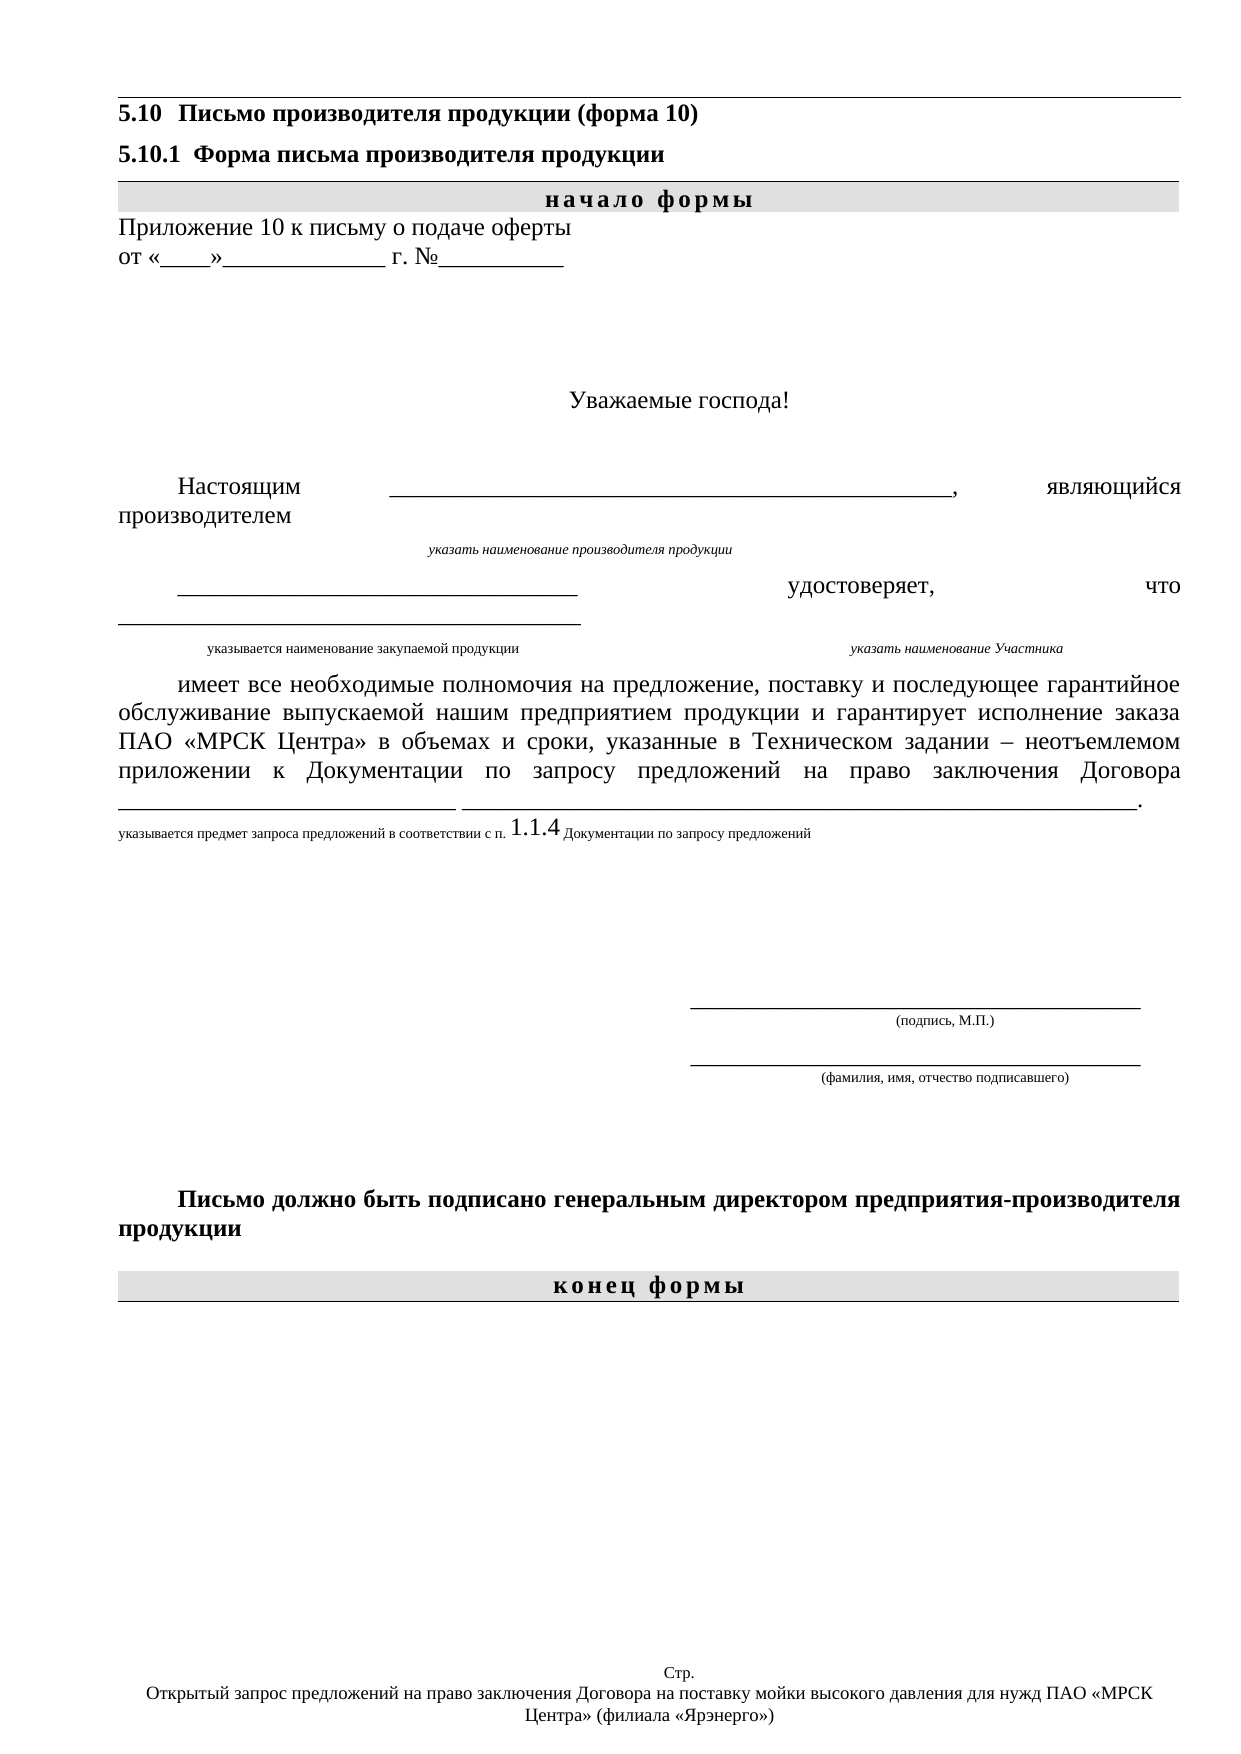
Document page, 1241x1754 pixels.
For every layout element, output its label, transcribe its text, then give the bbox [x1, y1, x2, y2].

text конец формы [118, 1271, 1179, 1301]
text Письмо должно быть подписано генеральным директором предприятия-производителя продукции [118, 1184, 1181, 1242]
text имеет все необходимые полномочия на предложение, поставку и последующее гарантийное обслуживание выпускаемой нашим предприятием продукции и гарантирует исполнение заказа ПАО «МРСК Центра» в объемах и сроки, указанные в Техническом задании – неотъемлемом приложении к Документации по запросу предложений на право заключения Договора ___________________________ ______________________________________________________. [118, 669, 1181, 812]
text ____________________________________ [650, 983, 1181, 1012]
text ________________________________ удостоверяет, что _____________________________________ [118, 570, 1181, 627]
subtitle Письмо производителя продукции (форма 10) [118, 98, 1181, 127]
text указывается наименование закупаемой продукции указать наименование Участника [148, 627, 1181, 656]
text начало формы [118, 182, 1179, 212]
text указать наименование производителя продукции [369, 529, 1181, 557]
text (фамилия, имя, отчество подписавшего) [650, 1069, 1181, 1098]
text Настоящим _____________________________________________, являющийся производителем [118, 471, 1181, 529]
text указывается предмет запроса предложений в соответствии с п. 1.1.4 Документации по запросу предложений [118, 812, 1181, 841]
text Приложение 10 к письму о подаче оферты от «____»_____________ г. №__________ [118, 212, 1181, 270]
text Уважаемые господа! [118, 385, 1181, 414]
subtitle Форма письма производителя продукции [118, 139, 1181, 168]
text ____________________________________ [650, 1041, 1181, 1069]
text (подпись, М.П.) [650, 1012, 1181, 1041]
